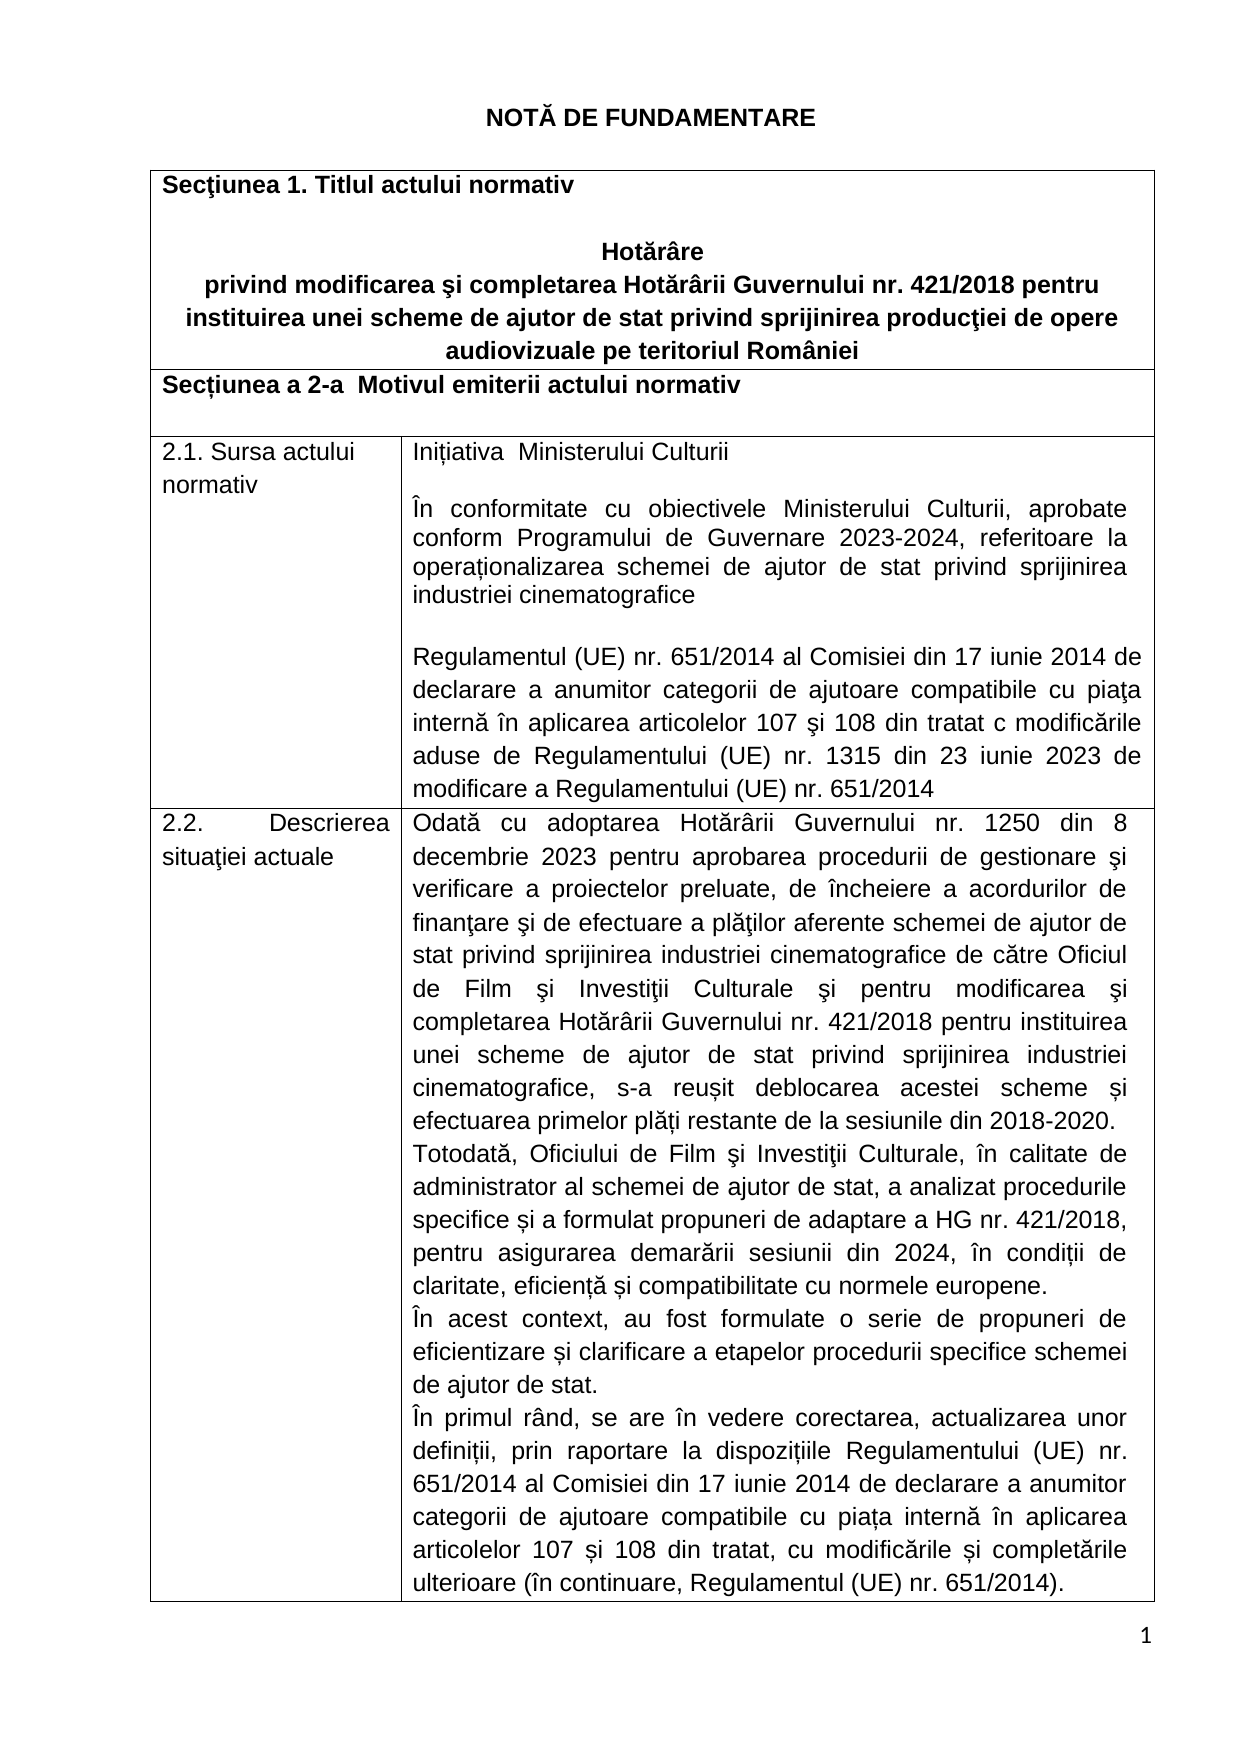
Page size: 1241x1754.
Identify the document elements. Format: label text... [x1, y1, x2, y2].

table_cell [402, 809, 1154, 1601]
table_cell 2.1. Sursa actului normativ [151, 437, 401, 807]
table_cell Inițiativa Ministerului Culturii În conformitate cu obiectivele Ministerului Culturii, aprobate conform Programului de Guvernare 2023-2024, referitoare la operaționalizarea schemei de ajutor de stat privind sprijinirea industriei cinematografice Regulamentul (UE) nr. 651/2014 al Comisiei din 17 iunie 2014 de declarare a anumitor categorii de ajutoare compatibile cu piaţa internă în aplicarea articolelor 107 şi 108 din tratat c modificările aduse de Regulamentului (UE) nr. 1315 din 23 iunie 2023 de modificare a Regulamentului (UE) nr. 651/2014 [402, 437, 1154, 807]
table_header Secţiunea 1. Titlul actului normativ Hotărâre privind modificarea şi completarea Hotărârii Guvernului nr. 421/2018 pentru instituirea unei scheme de ajutor de stat privind sprijinirea producţiei de opere audiovizuale pe teritoriul României [151, 171, 1154, 369]
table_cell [151, 809, 401, 1601]
table_cell Secțiunea a 2-a Motivul emiterii actului normativ [151, 370, 1154, 436]
text NOTĂ DE FUNDAMENTARE [150, 103, 1152, 132]
